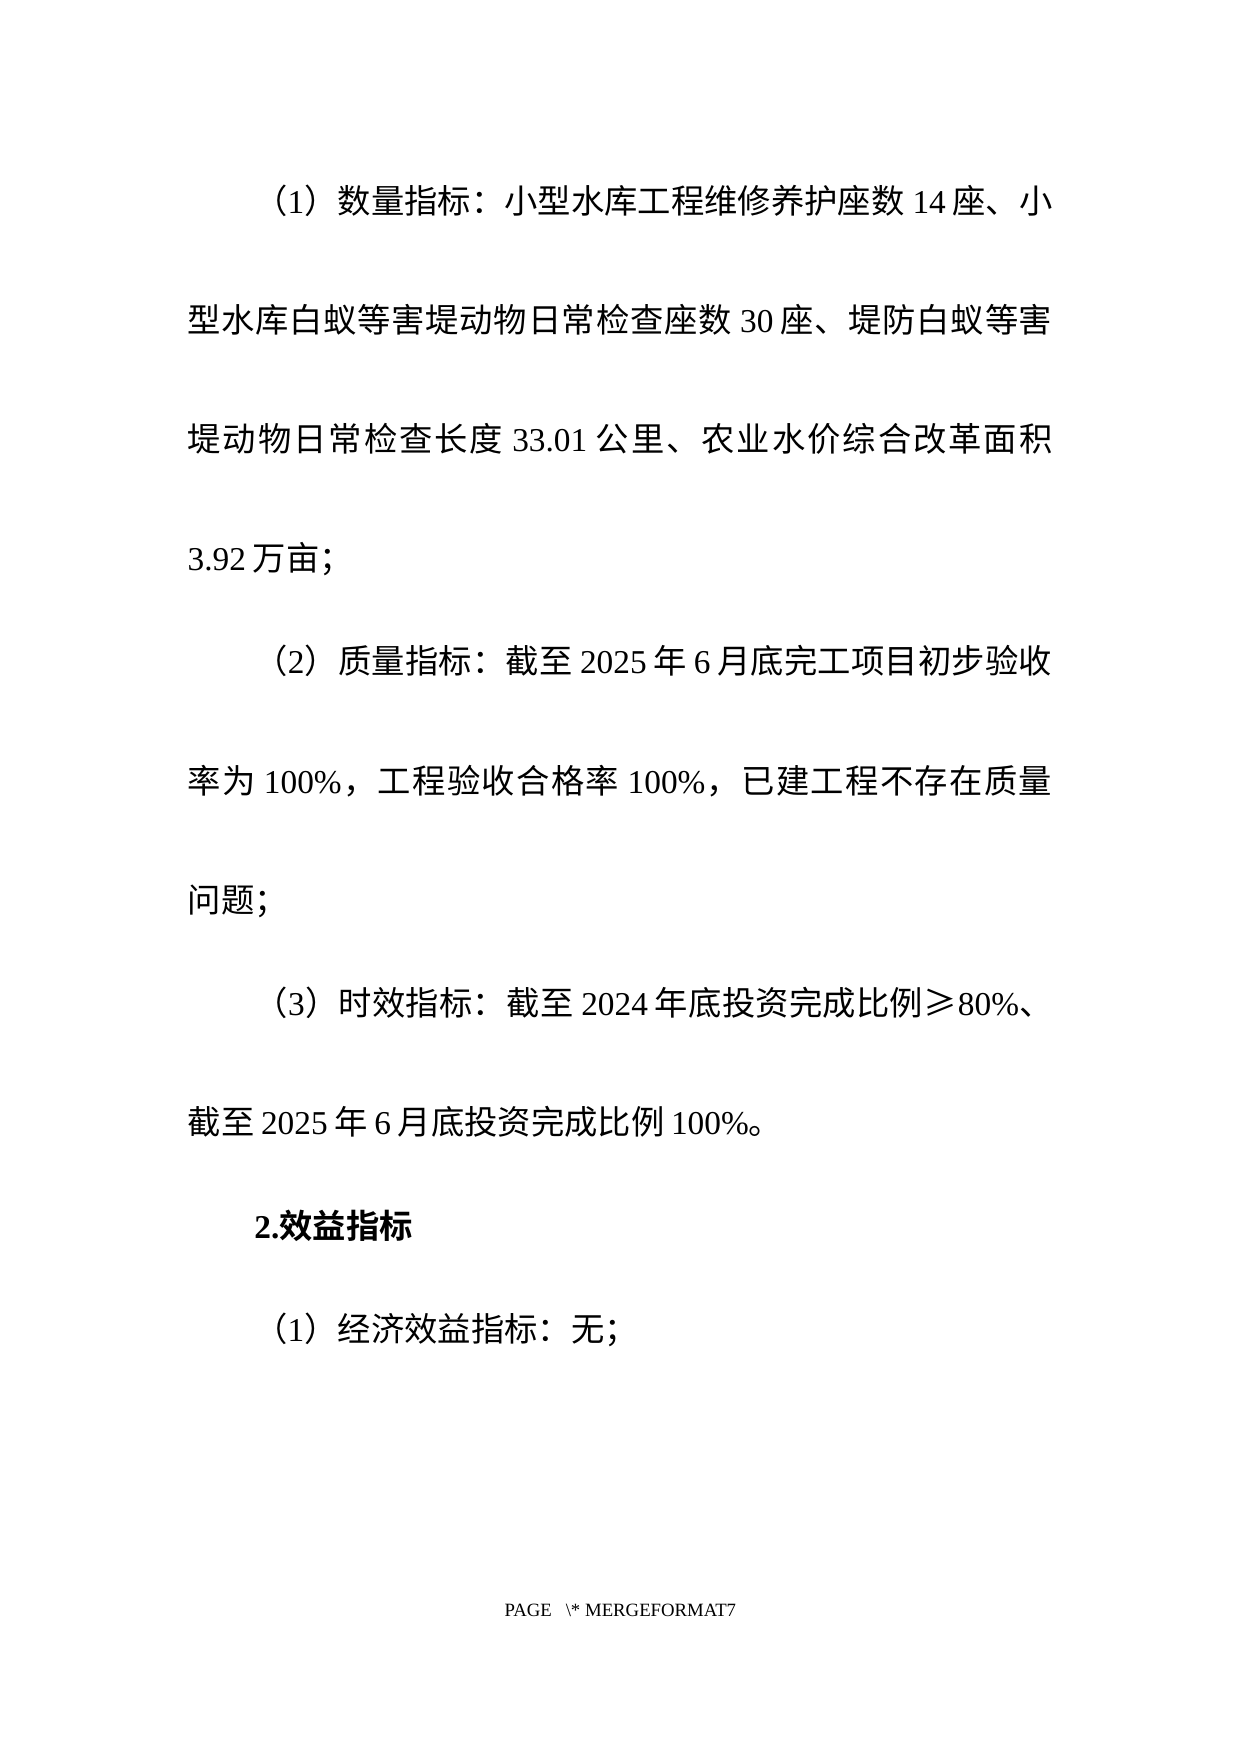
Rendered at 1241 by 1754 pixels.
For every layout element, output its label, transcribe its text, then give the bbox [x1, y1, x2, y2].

text （1）经济效益指标：无； [187, 1287, 1053, 1367]
text 2.效益指标 [187, 1184, 1053, 1263]
text （3）时效指标：截至2024年底投资完成比例≥80%、截至2025年6月底投资完成比例100%。 [187, 961, 1053, 1160]
text （2）质量指标：截至2025年6月底完工项目初步验收率为100%，工程验收合格率100%，已建工程不存在质量问题； [187, 620, 1053, 937]
text （1）数量指标：小型水库工程维修养护座数14座、小型水库白蚁等害堤动物日常检查座数30座、堤防白蚁等害堤动物日常检查长度33.01公里、农业水价综合改革面积3.92万亩； [187, 159, 1053, 596]
